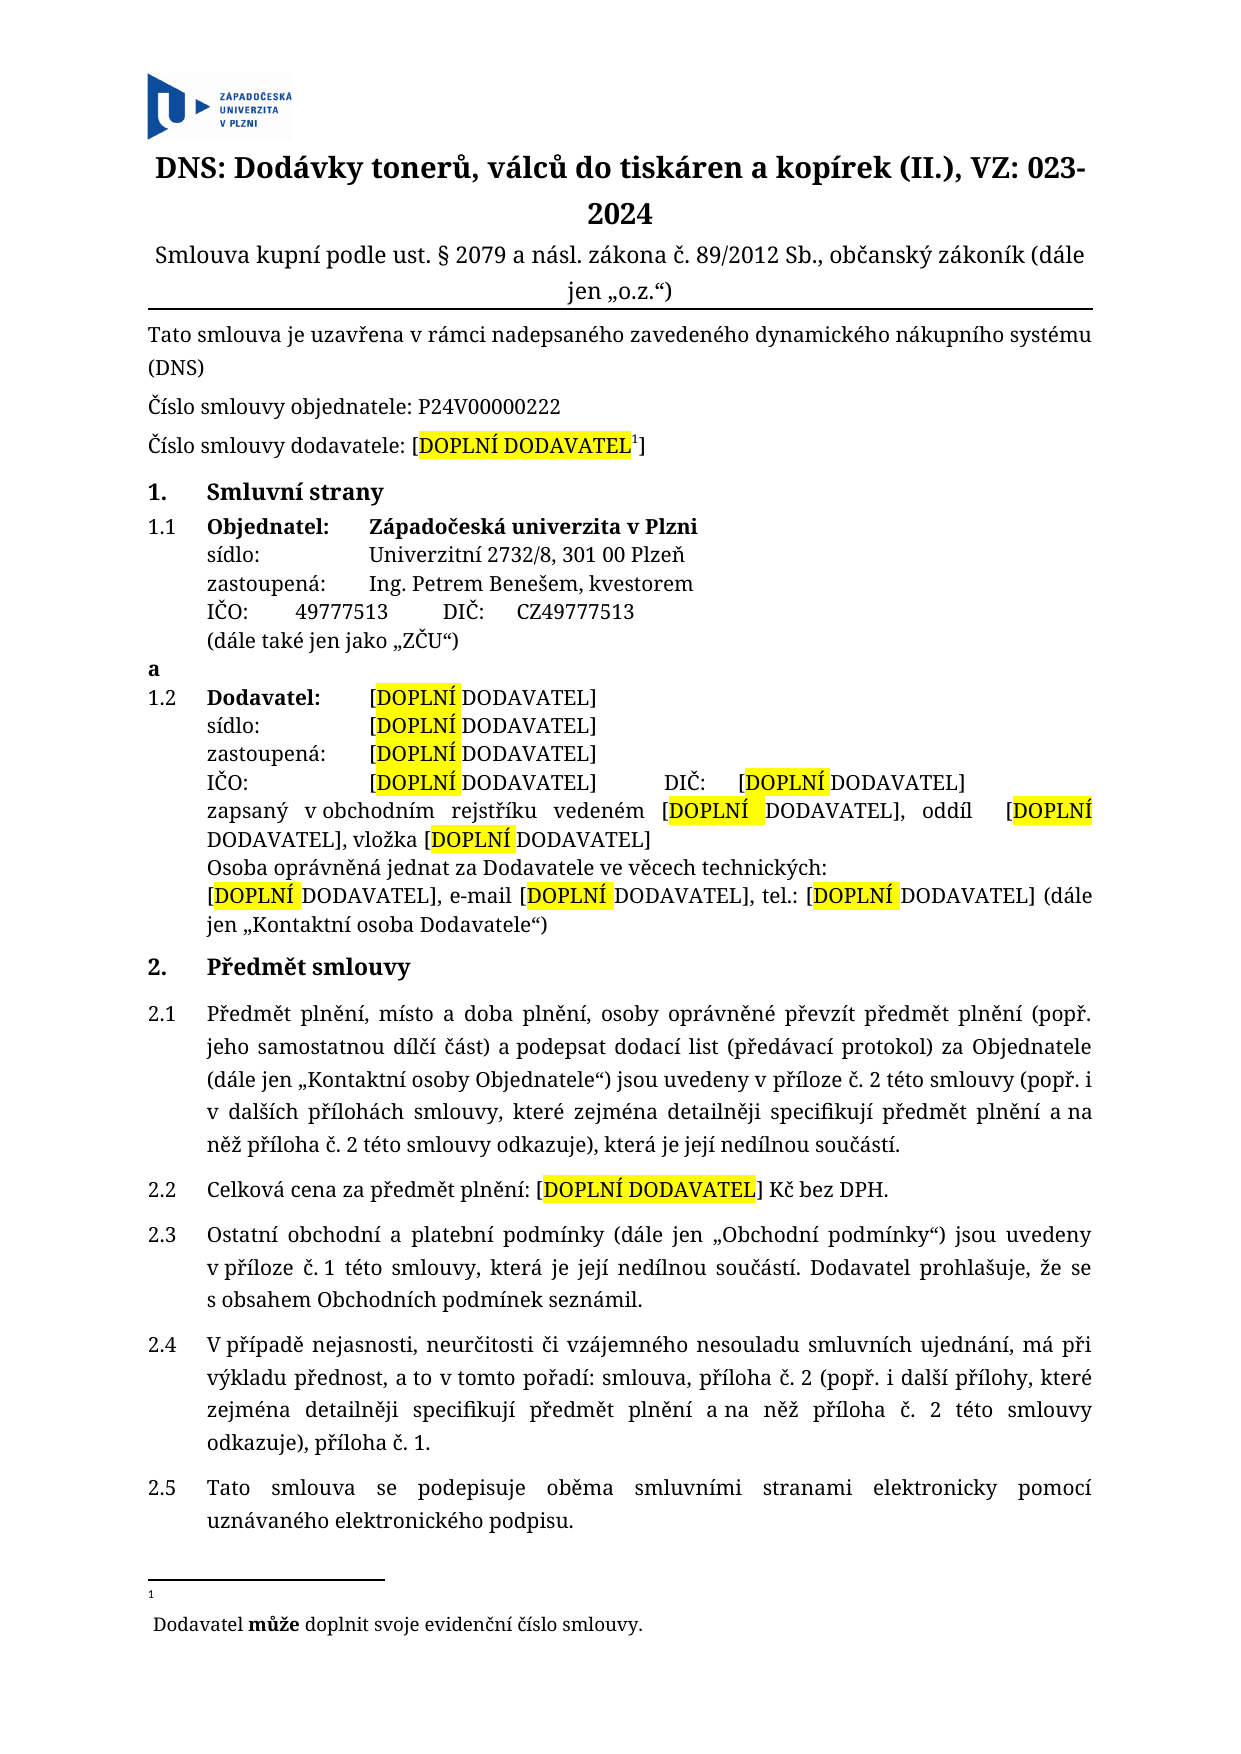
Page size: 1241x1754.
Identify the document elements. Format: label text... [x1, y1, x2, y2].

list Dodavatel: [DOPLNÍ DODAVATEL] [148, 683, 376, 711]
list Ostatní obchodní a platební podmínky (dále jen „Obchodní podmínky“) jsou uvedeny v příloze č. 1 této smlouvy, která je její nedílnou součástí. Dodavatel prohlašuje, že se s obsahem Obchodních podmínek seznámil. [148, 1220, 1093, 1314]
text zapsaný v obchodním rejstříku vedeném [DOPLNÍ DODAVATEL], oddíl [DOPLNÍ DODAVATEL], vložka [DOPLNÍ DODAVATEL] [207, 796, 1093, 853]
list Dodavatel: [DOPLNÍ DODAVATEL] [461, 683, 1093, 711]
text (dále také jen jako „ZČU“) [207, 626, 1093, 654]
list Objednatel: Západočeská univerzita v Plzni [148, 512, 1093, 540]
text a [148, 654, 1093, 683]
text IČO: [DOPLNÍ DODAVATEL] DIČ: [DOPLNÍ DODAVATEL] [207, 768, 376, 796]
text sídlo: [DOPLNÍ DODAVATEL] [461, 711, 1093, 739]
list Předmět plnění, místo a doba plnění, osoby oprávněné převzít předmět plnění (popř. jeho samostatnou dílčí část) a podepsat dodací list (předávací protokol) za Objednatele (dále jen „Kontaktní osoby Objednatele“) jsou uvedeny v příloze č. 2 této smlouvy (popř. i v dalších přílohách smlouvy, které zejména detailněji specifikují předmět plnění a na něž příloha č. 2 této smlouvy odkazuje), která je její nedílnou součástí. [148, 999, 1093, 1158]
text IČO: 49777513 DIČ: CZ49777513 [207, 597, 1093, 626]
list Smluvní strany [148, 476, 1093, 507]
text IČO: [DOPLNÍ DODAVATEL] DIČ: [DOPLNÍ DODAVATEL] [830, 768, 1093, 796]
text Tato smlouva je uzavřena v rámci nadepsaného zavedeného dynamického nákupního systému (DNS) [148, 321, 1093, 382]
list V případě nejasnosti, neurčitosti či vzájemného nesouladu smluvních ujednání, má při výkladu přednost, a to v tomto pořadí: smlouva, příloha č. 2 (popř. i další přílohy, které zejména detailněji specifikují předmět plnění a na něž příloha č. 2 této smlouvy odkazuje), příloha č. 1. [148, 1330, 1093, 1457]
list Tato smlouva se podepisuje oběma smluvními stranami elektronicky pomocí uznávaného elektronického podpisu. [148, 1473, 1093, 1534]
text [DOPLNÍ DODAVATEL], e-mail [DOPLNÍ DODAVATEL], tel.: [DOPLNÍ DODAVATEL] (dále jen „Kontaktní osoba Dodavatele“) [207, 882, 1093, 938]
text sídlo: [DOPLNÍ DODAVATEL] [207, 711, 376, 739]
text Číslo smlouvy objednatele: P24V00000222 [148, 392, 1093, 421]
text Smlouva kupní podle ust. § 2079 a násl. zákona č. 89/2012 Sb., občanský zákoník (dále jen „o.z.“) [148, 239, 1093, 308]
list Celková cena za předmět plnění: [DOPLNÍ DODAVATEL] Kč bez DPH. [756, 1175, 1093, 1203]
text DNS: Dodávky tonerů, válců do tiskáren a kopírek (II.), VZ: 023-2024 [148, 148, 1093, 233]
text zastoupená: [DOPLNÍ DODAVATEL] [207, 739, 1093, 768]
text IČO: [DOPLNÍ DODAVATEL] DIČ: [DOPLNÍ DODAVATEL] [461, 768, 745, 796]
text Osoba oprávněná jednat za Dodavatele ve věcech technických: [207, 853, 1093, 882]
picture [147, 73, 292, 140]
list Předmět smlouvy [148, 951, 1093, 982]
text Číslo smlouvy dodavatele: [DOPLNÍ DODAVATEL] [631, 431, 1093, 459]
text zastoupená: Ing. Petrem Benešem, kvestorem [207, 569, 1093, 597]
text sídlo: Univerzitní 2732/8, 301 00 Plzeň [207, 540, 1093, 569]
text Číslo smlouvy dodavatele: [DOPLNÍ DODAVATEL] [148, 431, 419, 459]
list Celková cena za předmět plnění: [DOPLNÍ DODAVATEL] Kč bez DPH. [148, 1175, 543, 1203]
